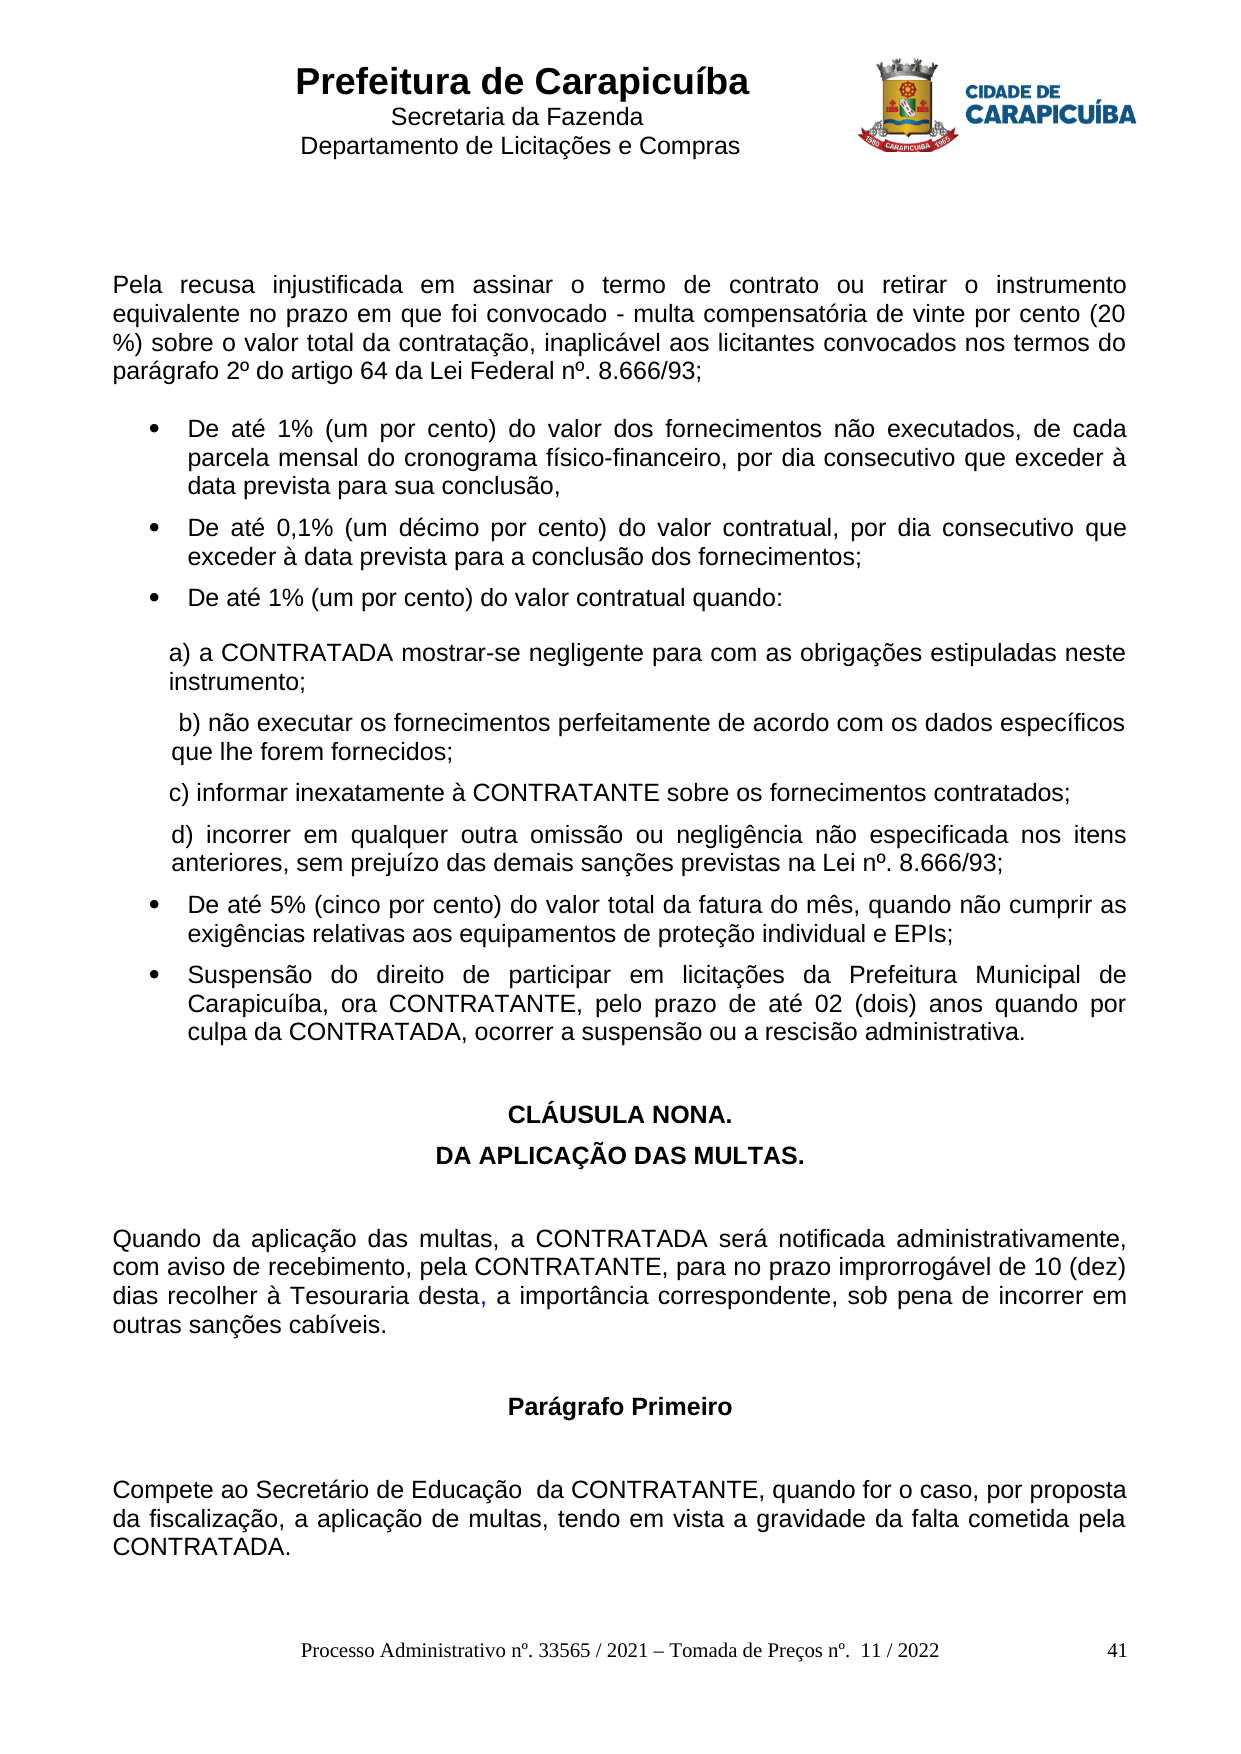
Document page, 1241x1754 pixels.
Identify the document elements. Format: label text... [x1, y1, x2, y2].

text a) a CONTRATADA mostrar-se negligente para com as obrigações estipuladas neste instrumento; [168, 638, 1128, 696]
list De até 1% (um por cento) do valor contratual quando: [150, 583, 1128, 612]
list De até 1% (um por cento) do valor dos fornecimentos não executados, de cada parcela mensal do cronograma físico-financeiro, por dia consecutivo que exceder à data prevista para sua conclusão, [150, 414, 1128, 500]
text CLÁUSULA NONA. [112, 1100, 1128, 1129]
text c) informar inexatamente à CONTRATANTE sobre os fornecimentos contratados; [168, 778, 1128, 807]
text b) não executar os fornecimentos perfeitamente de acordo com os dados específicos que lhe forem fornecidos; [112, 708, 1128, 766]
picture [857, 57, 1139, 152]
text Compete ao Secretário de Educação da CONTRATANTE, quando for o caso, por proposta da fiscalização, a aplicação de multas, tendo em vista a gravidade da falta cometida pela CONTRATADA. [112, 1475, 1128, 1561]
text d) incorrer em qualquer outra omissão ou negligência não especificada nos itens anteriores, sem prejuízo das demais sanções previstas na Lei nº. 8.666/93; [171, 820, 1128, 877]
text Quando da aplicação das multas, a CONTRATADA será notificada administrativamente, com aviso de recebimento, pela CONTRATANTE, para no prazo improrrogável de 10 (dez) dias recolher à Tesouraria desta, a importância correspondente, sob pena de incorrer em outras sanções cabíveis. [112, 1224, 1128, 1339]
list De até 5% (cinco por cento) do valor total da fatura do mês, quando não cumprir as exigências relativas aos equipamentos de proteção individual e EPIs; [150, 890, 1128, 947]
text DA APLICAÇÃO DAS MULTAS. [112, 1141, 1128, 1170]
list Suspensão do direito de participar em licitações da Prefeitura Municipal de Carapicuíba, ora CONTRATANTE, pelo prazo de até 02 (dois) anos quando por culpa da CONTRATADA, ocorrer a suspensão ou a rescisão administrativa. [150, 960, 1128, 1046]
text Pela recusa injustificada em assinar o termo de contrato ou retirar o instrumento equivalente no prazo em que foi convocado - multa compensatória de vinte por cento (20 %) sobre o valor total da contratação, inaplicável aos licitantes convocados nos termos do parágrafo 2º do artigo 64 da Lei Federal nº. 8.666/93; [112, 270, 1128, 385]
list De até 0,1% (um décimo por cento) do valor contratual, por dia consecutivo que exceder à data prevista para a conclusão dos fornecimentos; [150, 513, 1128, 570]
text Parágrafo Primeiro [112, 1392, 1128, 1421]
